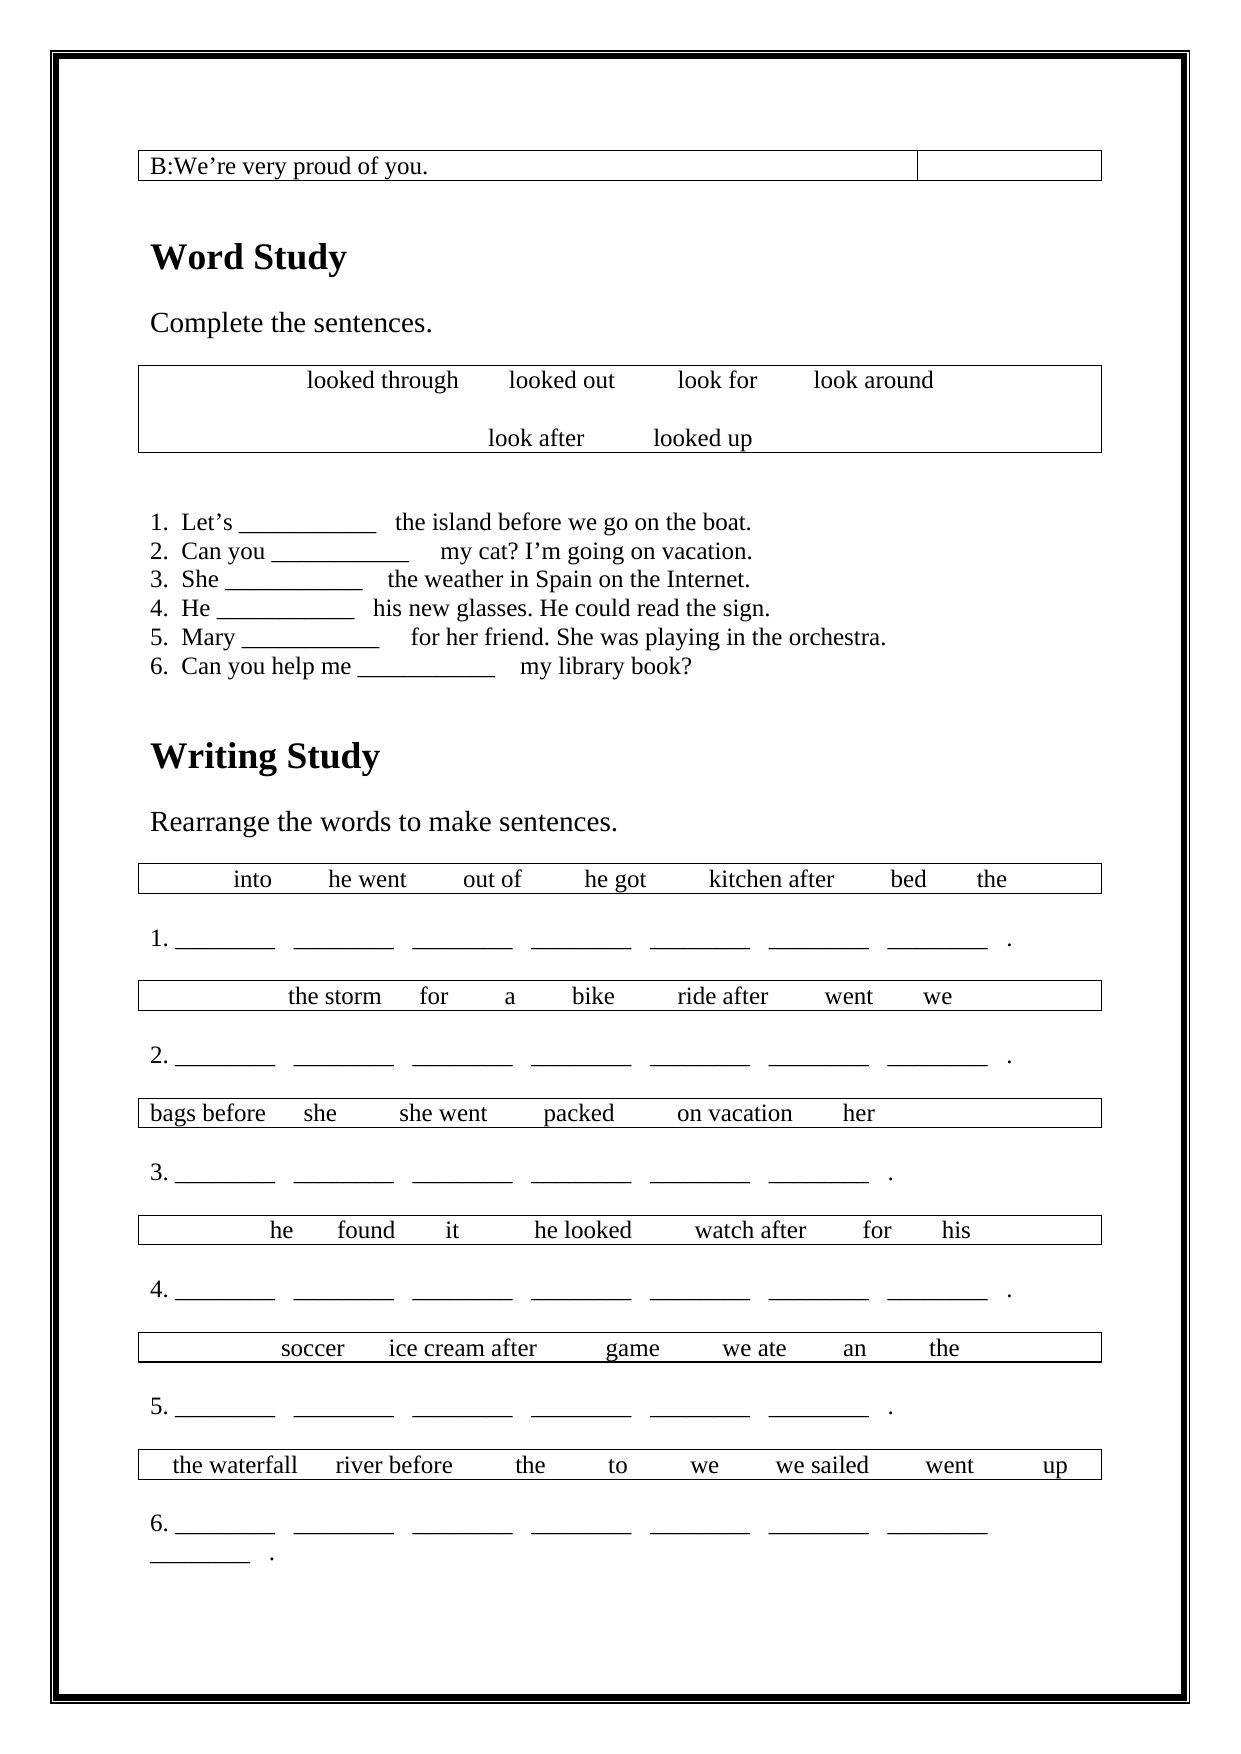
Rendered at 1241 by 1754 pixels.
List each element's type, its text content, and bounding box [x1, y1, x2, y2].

text 6. ________ ________ ________ ________ ________ ________ ________ ________ . [150, 1508, 1090, 1566]
text 2. ________ ________ ________ ________ ________ ________ ________ . [150, 1040, 1090, 1069]
text 3. She ___________ the weather in Spain on the Internet. [150, 564, 1090, 593]
table_header soccer ice cream after game we ate an the [139, 1333, 1101, 1361]
text 4. ________ ________ ________ ________ ________ ________ ________ . [150, 1274, 1090, 1303]
table_header looked through looked out look for look around look after looked up [139, 366, 1101, 452]
table_header [918, 151, 1101, 180]
text 6. Can you help me ___________ my library book? [150, 651, 1090, 679]
text 1. Let’s ___________ the island before we go on the boat. [150, 507, 1090, 536]
text Complete the sentences. [150, 305, 1090, 339]
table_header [139, 151, 917, 180]
text 3. ________ ________ ________ ________ ________ ________ . [150, 1157, 1090, 1186]
table_header into he went out of he got kitchen after bed the [139, 864, 1101, 893]
text Word Study [150, 235, 1090, 278]
text 2. Can you ___________ my cat? I’m going on vacation. [150, 536, 1090, 564]
text 5. Mary ___________ for her friend. She was playing in the orchestra. [150, 622, 1090, 651]
text 4. He ___________ his new glasses. He could read the sign. [150, 593, 1090, 622]
text 5. ________ ________ ________ ________ ________ ________ . [150, 1391, 1090, 1420]
text Rearrange the words to make sentences. [150, 804, 1090, 837]
text 1. ________ ________ ________ ________ ________ ________ ________ . [150, 923, 1090, 952]
table_header the storm for a bike ride after went we [139, 981, 1101, 1010]
table_header bags before she she went packed on vacation her [139, 1099, 1101, 1127]
table_header he found it he looked watch after for his [139, 1216, 1101, 1244]
table_header the waterfall river before the to we we sailed went up [139, 1450, 1101, 1478]
text Writing Study [150, 733, 1090, 777]
